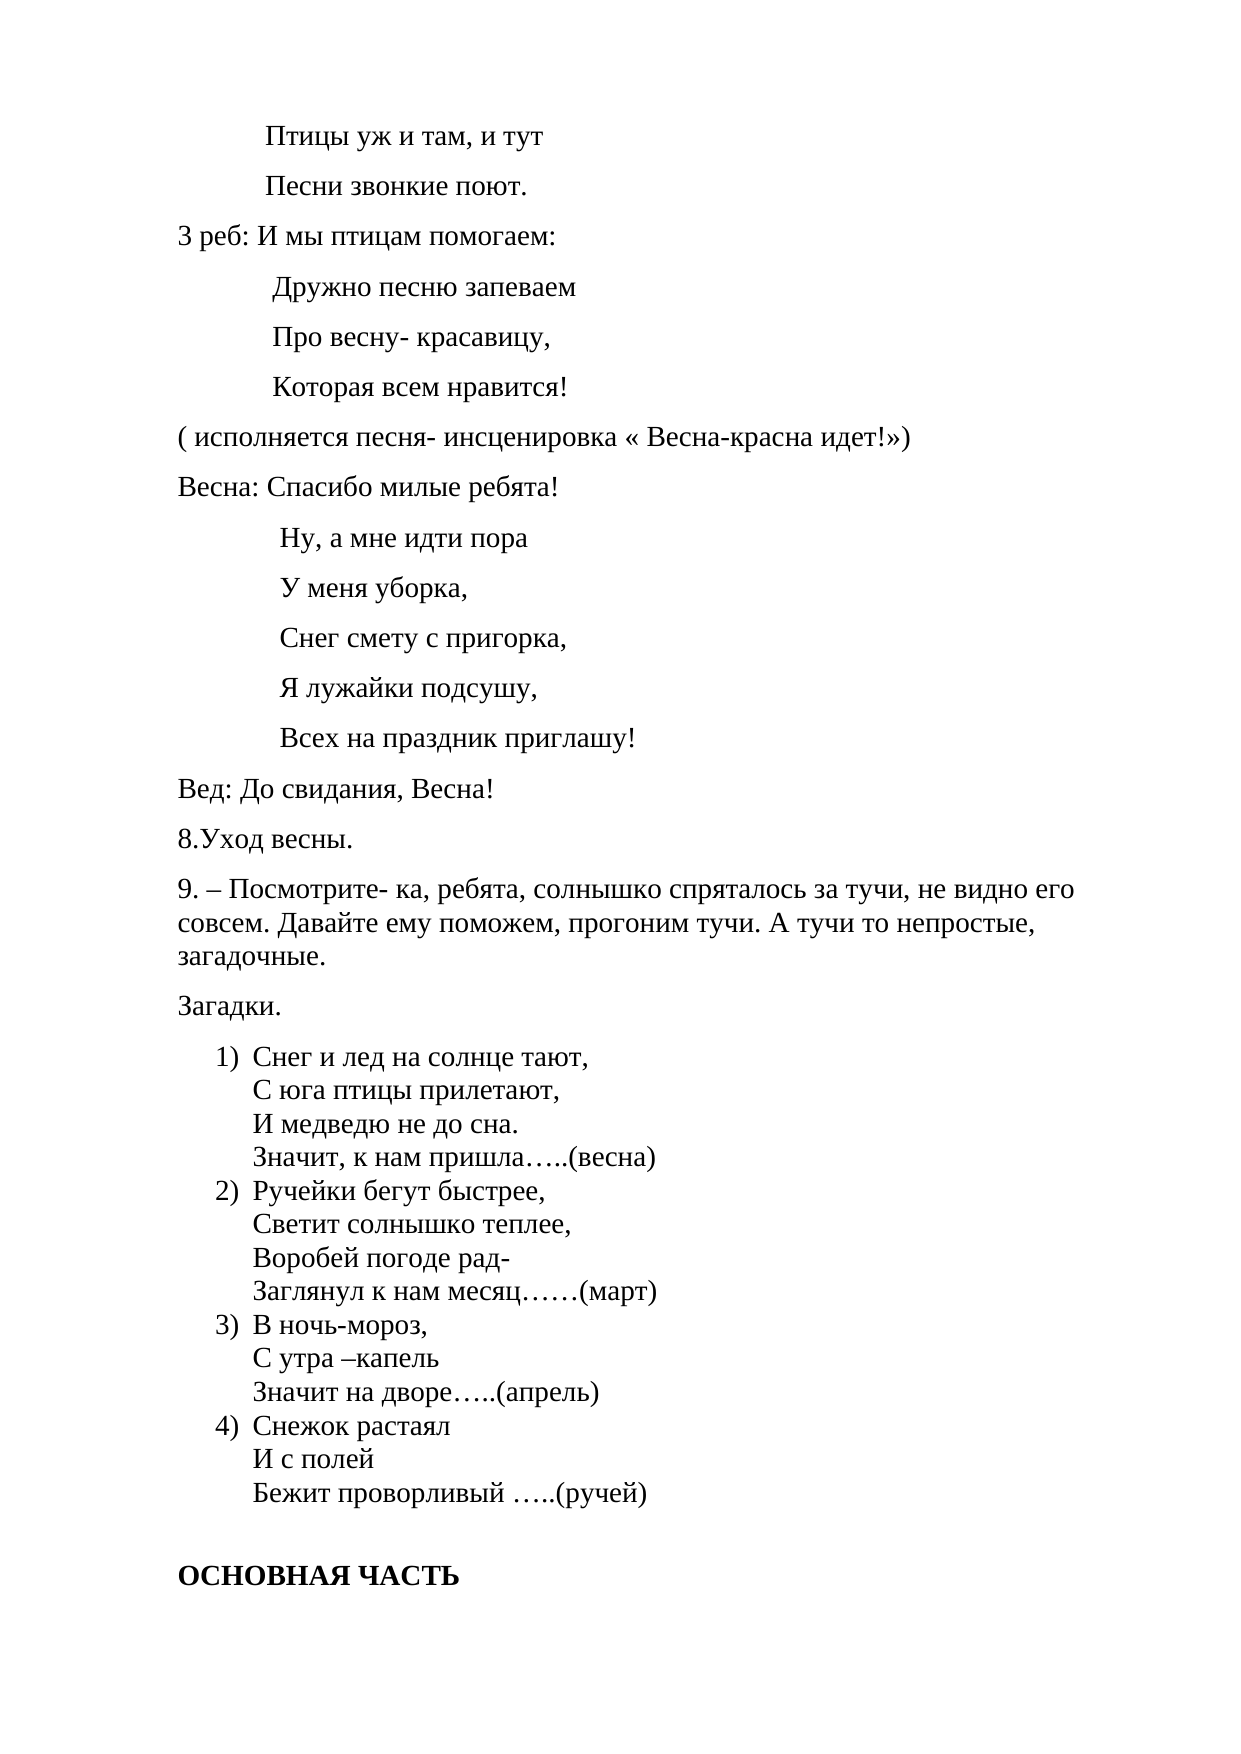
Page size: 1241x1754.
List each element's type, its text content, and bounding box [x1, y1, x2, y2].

text Дружно песню запеваем [177, 269, 1152, 302]
list Ручейки бегут быстрее, [215, 1173, 1152, 1206]
list И с полей [252, 1441, 1152, 1475]
text Снег смету с пригорка, [177, 620, 1152, 654]
text ОСНОВНАЯ ЧАСТЬ [177, 1558, 1152, 1592]
list Заглянул к нам месяц……(март) [252, 1273, 1152, 1307]
text 9. – Посмотрите- ка, ребята, солнышко спряталось за тучи, не видно его совсем. Давайте ему поможем, прогоним тучи. А тучи то непростые, загадочные. [177, 871, 1152, 972]
list Воробей погоде рад- [252, 1240, 1152, 1273]
list Бежит проворливый …..(ручей) [252, 1475, 1152, 1508]
text 8.Уход весны. [177, 821, 1152, 854]
text Песни звонкие поют. [177, 168, 1152, 202]
text 3 реб: И мы птицам помогаем: [177, 218, 1152, 252]
text Вед: До свидания, Весна! [177, 771, 1152, 804]
text У меня уборка, [177, 570, 1152, 603]
list И медведю не до сна. [252, 1106, 1152, 1139]
text Которая всем нравится! [177, 369, 1152, 403]
text Про весну- красавицу, [177, 319, 1152, 352]
text Ну, а мне идти пора [177, 520, 1152, 553]
text Весна: Спасибо милые ребята! [177, 469, 1152, 503]
list Светит солнышко теплее, [252, 1206, 1152, 1240]
list Снежок растаял [215, 1408, 1152, 1441]
list Значит на дворе…..(апрель) [252, 1374, 1152, 1408]
text Я лужайки подсушу, [177, 670, 1152, 704]
list С юга птицы прилетают, [252, 1072, 1152, 1106]
text ( исполняется песня- инсценировка « Весна-красна идет!») [177, 419, 1152, 453]
text Загадки. [177, 988, 1152, 1022]
list В ночь-мороз, [215, 1307, 1152, 1341]
list С утра –капель [252, 1341, 1152, 1374]
list Снег и лед на солнце тают, [215, 1039, 1152, 1072]
text Всех на праздник приглашу! [177, 721, 1152, 754]
text Птицы уж и там, и тут [177, 118, 1152, 152]
list Значит, к нам пришла…..(весна) [252, 1139, 1152, 1173]
